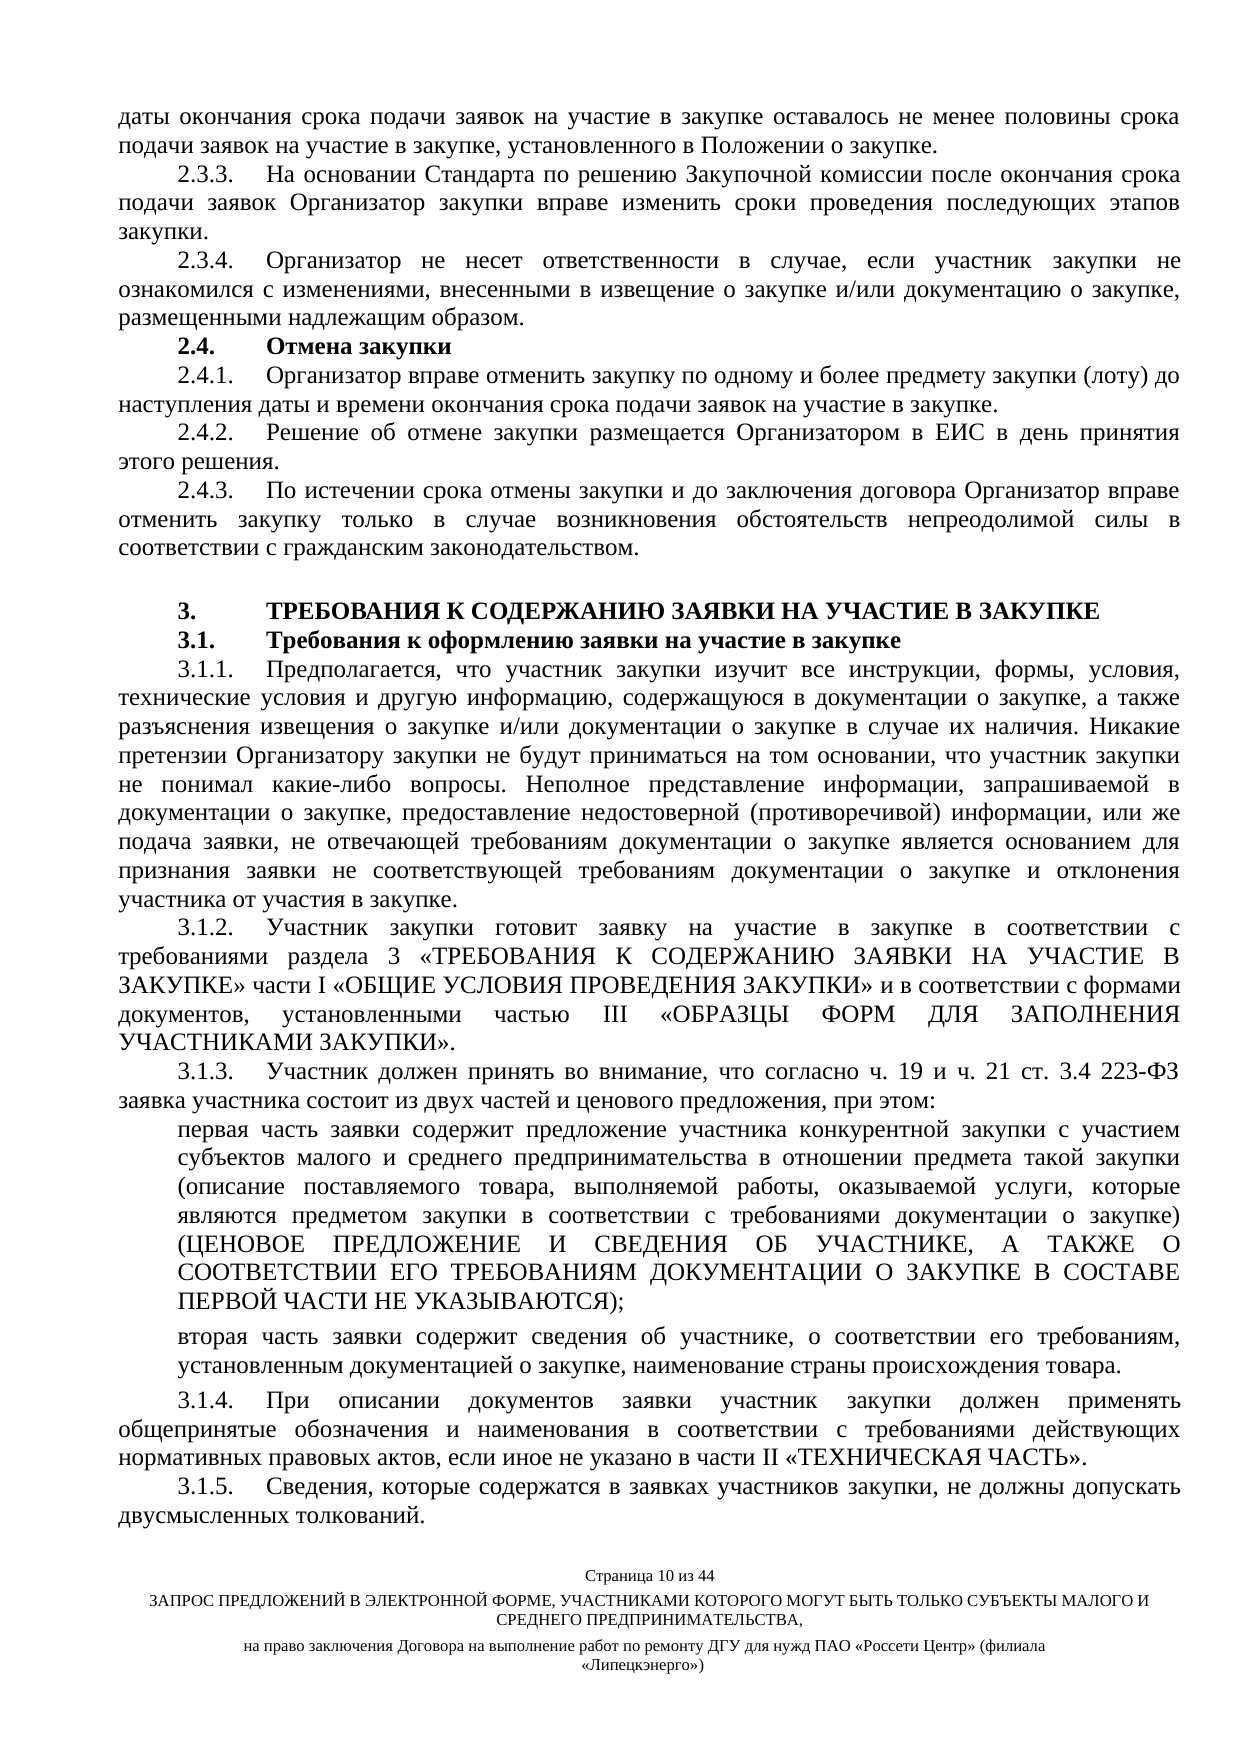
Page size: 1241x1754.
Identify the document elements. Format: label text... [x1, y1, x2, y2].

subtitle Отмена закупки [118, 331, 1181, 360]
text вторая часть заявки содержит сведения об участнике, о соответствии его требованиям, установленным документацией о закупке, наименование страны происхождения товара. [177, 1321, 1181, 1379]
subtitle Организатор вправе отменить закупку по одному и более предмету закупки (лоту) до наступления даты и времени окончания срока подачи заявок на участие в закупке. [118, 360, 1181, 417]
subtitle Решение об отмене закупки размещается Организатором в ЕИС в день принятия этого решения. [118, 417, 1181, 475]
subtitle Участник закупки готовит заявку на участие в закупке в соответствии с требованиями раздела 3 «ТРЕБОВАНИЯ К СОДЕРЖАНИЮ ЗАЯВКИ НА УЧАСТИЕ В ЗАКУПКЕ» части I «ОБЩИЕ УСЛОВИЯ ПРОВЕДЕНИЯ ЗАКУПКИ» и в соответствии с формами документов, установленными частью III «ОБРАЗЦЫ ФОРМ ДЛЯ ЗАПОЛНЕНИЯ УЧАСТНИКАМИ ЗАКУПКИ». [118, 912, 1181, 1056]
subtitle По истечении срока отмены закупки и до заключения договора Организатор вправе отменить закупку только в случае возникновения обстоятельств непреодолимой силы в соответствии с гражданским законодательством. [118, 475, 1181, 561]
text первая часть заявки содержит предложение участника конкурентной закупки с участием субъектов малого и среднего предпринимательства в отношении предмета такой закупки (описание поставляемого товара, выполняемой работы, оказываемой услуги, которые являются предметом закупки в соответствии с требованиями документации о закупке) (ЦЕНОВОЕ ПРЕДЛОЖЕНИЕ И СВЕДЕНИЯ ОБ УЧАСТНИКЕ, А ТАКЖЕ О СООТВЕТСТВИИ ЕГО ТРЕБОВАНИЯМ ДОКУМЕНТАЦИИ О ЗАКУПКЕ В СОСТАВЕ ПЕРВОЙ ЧАСТИ НЕ УКАЗЫВАЮТСЯ); [177, 1114, 1181, 1315]
subtitle Предполагается, что участник закупки изучит все инструкции, формы, условия, технические условия и другую информацию, содержащуюся в документации о закупке, а также разъяснения извещения о закупке и/или документации о закупке в случае их наличия. Никакие претензии Организатору закупки не будут приниматься на том основании, что участник закупки не понимал какие-либо вопросы. Неполное представление информации, запрашиваемой в документации о закупке, предоставление недостоверной (противоречивой) информации, или же подача заявки, не отвечающей требованиям документации о закупке является основанием для признания заявки не соответствующей требованиям документации о закупке и отклонения участника от участия в закупке. [118, 654, 1181, 912]
subtitle Организатор не несет ответственности в случае, если участник закупки не ознакомился с изменениями, внесенными в извещение о закупке и/или документацию о закупке, размещенными надлежащим образом. [118, 245, 1181, 331]
subtitle При описании документов заявки участник закупки должен применять общепринятые обозначения и наименования в соответствии с требованиями действующих нормативных правовых актов, если иное не указано в части II «ТЕХНИЧЕСКАЯ ЧАСТЬ». [118, 1385, 1181, 1471]
subtitle Участник должен принять во внимание, что согласно ч. 19 и ч. 21 ст. 3.4 223-ФЗ заявка участника состоит из двух частей и ценового предложения, при этом: [118, 1056, 1181, 1114]
subtitle Требования к оформлению заявки на участие в закупке [118, 625, 1181, 654]
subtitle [118, 101, 1181, 159]
subtitle ТРЕБОВАНИЯ К СОДЕРЖАНИЮ ЗАЯВКИ НА УЧАСТИЕ В ЗАКУПКЕ [118, 596, 1181, 625]
subtitle На основании Стандарта по решению Закупочной комиссии после окончания срока подачи заявок Организатор закупки вправе изменить сроки проведения последующих этапов закупки. [118, 159, 1181, 245]
subtitle Сведения, которые содержатся в заявках участников закупки, не должны допускать двусмысленных толкований. [118, 1471, 1181, 1529]
